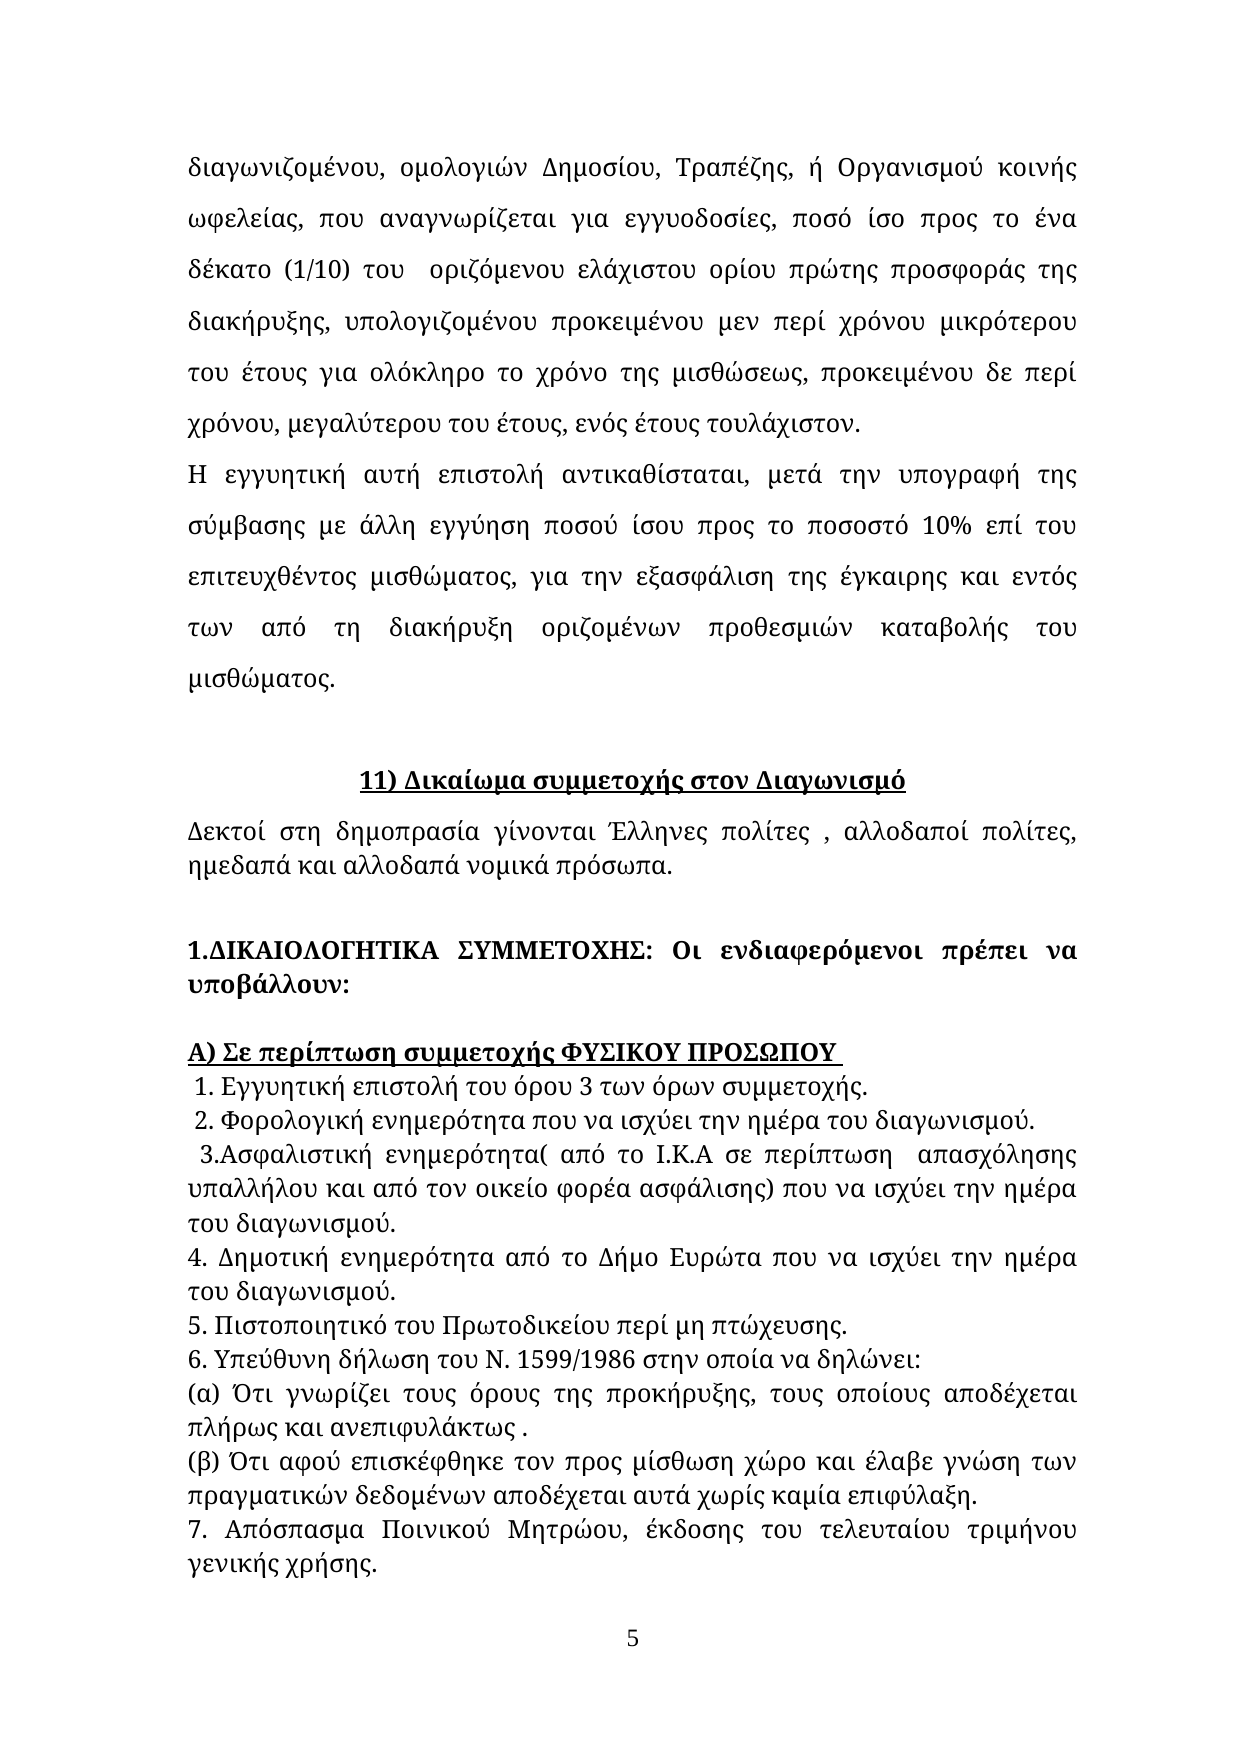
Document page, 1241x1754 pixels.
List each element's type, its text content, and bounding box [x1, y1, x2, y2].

text 7. Απόσπασμα Ποινικού Μητρώου, έκδοσης του τελευταίου τριμήνου γενικής χρήσης. [187, 1512, 1078, 1580]
text 11) Δικαίωμα συμμετοχής στον Διαγωνισμό [187, 762, 1078, 797]
text 3.Ασφαλιστική ενημερότητα( από το Ι.Κ.Α σε περίπτωση απασχόλησης υπαλλήλου και από τον οικείο φορέα ασφάλισης) που να ισχύει την ημέρα του διαγωνισμού. [187, 1137, 1078, 1239]
text Α) Σε περίπτωση συμμετοχής ΦΥΣΙΚΟΥ ΠΡΟΣΩΠΟΥ [187, 1035, 1078, 1069]
text Η εγγυητική αυτή επιστολή αντικαθίσταται, μετά την υπογραφή της σύμβασης με άλλη εγγύηση ποσού ίσου προς το ποσοστό 10% επί του επιτευχθέντος μισθώματος, για την εξασφάλιση της έγκαιρης και εντός των από τη διακήρυξη οριζομένων προθεσμιών καταβολής του μισθώματος. [187, 456, 1078, 694]
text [187, 150, 1078, 439]
text 2. Φορολογική ενημερότητα που να ισχύει την ημέρα του διαγωνισμού. [187, 1103, 1078, 1137]
text 1.ΔΙΚΑΙΟΛΟΓΗΤΙΚΑ ΣΥΜΜΕΤΟΧΗΣ: Οι ενδιαφερόμενοι πρέπει να υποβάλλουν: [187, 933, 1078, 1001]
text 1. Εγγυητική επιστολή του όρου 3 των όρων συμμετοχής. [187, 1069, 1078, 1103]
text 6. Υπεύθυνη δήλωση του Ν. 1599/1986 στην οποία να δηλώνει: [187, 1341, 1078, 1376]
text (β) Ότι αφού επισκέφθηκε τον προς μίσθωση χώρο και έλαβε γνώση των πραγματικών δεδομένων αποδέχεται αυτά χωρίς καμία επιφύλαξη. [187, 1444, 1078, 1512]
text 5. Πιστοποιητικό του Πρωτοδικείου περί μη πτώχευσης. [187, 1307, 1078, 1341]
text 4. Δημοτική ενημερότητα από το Δήμο Ευρώτα που να ισχύει την ημέρα του διαγωνισμού. [187, 1239, 1078, 1307]
text (α) Ότι γνωρίζει τους όρους της προκήρυξης, τους οποίους αποδέχεται πλήρως και ανεπιφυλάκτως . [187, 1376, 1078, 1444]
text Δεκτοί στη δημοπρασία γίνονται Έλληνες πολίτες , αλλοδαποί πολίτες, ημεδαπά και αλλοδαπά νομικά πρόσωπα. [187, 813, 1078, 882]
